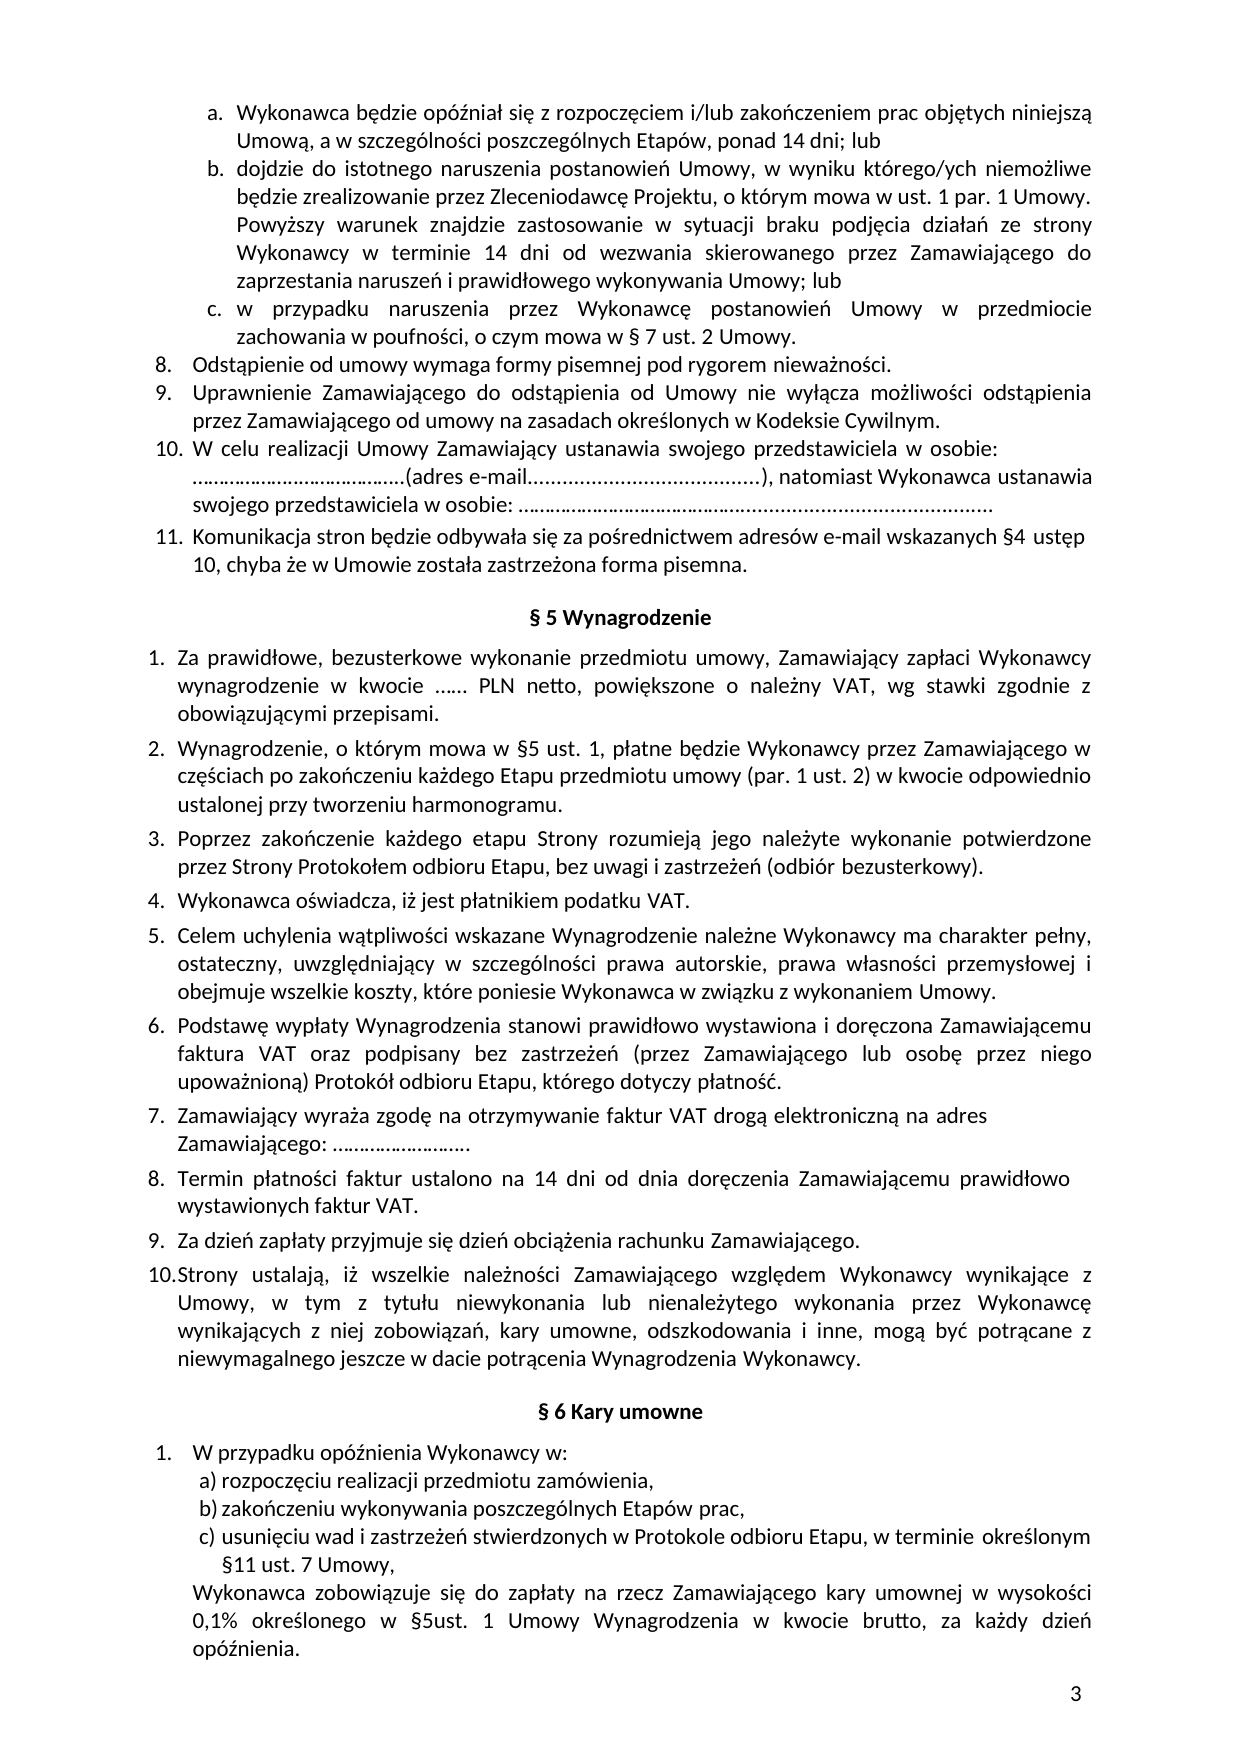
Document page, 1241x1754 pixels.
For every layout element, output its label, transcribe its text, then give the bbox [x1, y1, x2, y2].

list usunięciu wad i zastrzeżeń stwierdzonych w Protokole odbioru Etapu, w terminie określonym [199, 1522, 1109, 1550]
text Wykonawca zobowiązuje się do zapłaty na rzecz Zamawiającego kary umownej w wysokości 0,1% określonego w §5ust. 1 Umowy Wynagrodzenia w kwocie brutto, za każdy dzień opóźnienia. [192, 1578, 1093, 1662]
list Komunikacja stron będzie odbywała się za pośrednictwem adresów e-mail wskazanych §4 ustęp [155, 522, 1109, 550]
list Termin płatności faktur ustalono na 14 dni od dnia doręczenia Zamawiającemu prawidłowo [148, 1164, 1109, 1192]
text 10, chyba że w Umowie została zastrzeżona forma pisemna. [192, 550, 1109, 578]
list Celem uchylenia wątpliwości wskazane Wynagrodzenie należne Wykonawcy ma charakter pełny, ostateczny, uwzględniający w szczególności prawa autorskie, prawa własności przemysłowej i obejmuje wszelkie koszty, które poniesie Wykonawca w związku z wykonaniem Umowy. [148, 921, 1093, 1005]
list Strony ustalają, iż wszelkie należności Zamawiającego względem Wykonawcy wynikające z Umowy, w tym z tytułu niewykonania lub nienależytego wykonania przez Wykonawcę wynikających z niej zobowiązań, kary umowne, odszkodowania i inne, mogą być potrącane z niewymagalnego jeszcze w dacie potrącenia Wynagrodzenia Wykonawcy. [148, 1260, 1093, 1372]
list Odstąpienie od umowy wymaga formy pisemnej pod rygorem nieważności. [155, 350, 1109, 378]
list Wykonawca będzie opóźniał się z rozpoczęciem i/lub zakończeniem prac objętych niniejszą Umową, a w szczególności poszczególnych Etapów, ponad 14 dni; lub [207, 98, 1093, 154]
text swojego przedstawiciela w osobie: ……………………………………............................................ [192, 490, 1109, 518]
list Zamawiający wyraża zgodę na otrzymywanie faktur VAT drogą elektroniczną na adres [148, 1101, 1109, 1129]
list Za prawidłowe, bezusterkowe wykonanie przedmiotu umowy, Zamawiający zapłaci Wykonawcy wynagrodzenie w kwocie …… PLN netto, powiększone o należny VAT, wg stawki zgodnie z obowiązującymi przepisami. [148, 643, 1093, 727]
list Podstawę wypłaty Wynagrodzenia stanowi prawidłowo wystawiona i doręczona Zamawiającemu faktura VAT oraz podpisany bez zastrzeżeń (przez Zamawiającego lub osobę przez niego upoważnioną) Protokół odbioru Etapu, którego dotyczy płatność. [148, 1011, 1093, 1095]
subtitle § 6 Kary umowne [538, 1397, 1109, 1426]
list Wynagrodzenie, o którym mowa w §5 ust. 1, płatne będzie Wykonawcy przez Zamawiającego w częściach po zakończeniu każdego Etapu przedmiotu umowy (par. 1 ust. 2) w kwocie odpowiednio ustalonej przy tworzeniu harmonogramu. [148, 734, 1093, 818]
list Za dzień zapłaty przyjmuje się dzień obciążenia rachunku Zamawiającego. [148, 1226, 1109, 1254]
list dojdzie do istotnego naruszenia postanowień Umowy, w wyniku którego/ych niemożliwe będzie zrealizowanie przez Zleceniodawcę Projektu, o którym mowa w ust. 1 par. 1 Umowy. Powyższy warunek znajdzie zastosowanie w sytuacji braku podjęcia działań ze strony Wykonawcy w terminie 14 dni od wezwania skierowanego przez Zamawiającego do zaprzestania naruszeń i prawidłowego wykonywania Umowy; lub [207, 154, 1093, 294]
text wystawionych faktur VAT. [177, 1192, 1109, 1220]
list Uprawnienie Zamawiającego do odstąpienia od Umowy nie wyłącza możliwości odstąpienia przez Zamawiającego od umowy na zasadach określonych w Kodeksie Cywilnym. [155, 378, 1093, 434]
subtitle § 5 Wynagrodzenie [529, 603, 1109, 631]
text Zamawiającego: …………………….. [177, 1129, 1109, 1157]
list W przypadku opóźnienia Wykonawcy w: [155, 1438, 1109, 1466]
list rozpoczęciu realizacji przedmiotu zamówienia, [199, 1466, 1109, 1494]
list W celu realizacji Umowy Zamawiający ustanawia swojego przedstawiciela w osobie: [155, 434, 1109, 462]
list Wykonawca oświadcza, iż jest płatnikiem podatku VAT. [148, 886, 1109, 914]
list zakończeniu wykonywania poszczególnych Etapów prac, [199, 1494, 1109, 1522]
text ………………..………………..(adres e-mail ), natomiast Wykonawca ustanawia [192, 462, 1109, 490]
text §11 ust. 7 Umowy, [221, 1550, 1109, 1578]
list w przypadku naruszenia przez Wykonawcę postanowień Umowy w przedmiocie zachowania w poufności, o czym mowa w § 7 ust. 2 Umowy. [207, 294, 1093, 350]
list Poprzez zakończenie każdego etapu Strony rozumieją jego należyte wykonanie potwierdzone przez Strony Protokołem odbioru Etapu, bez uwagi i zastrzeżeń (odbiór bezusterkowy). [148, 824, 1093, 880]
